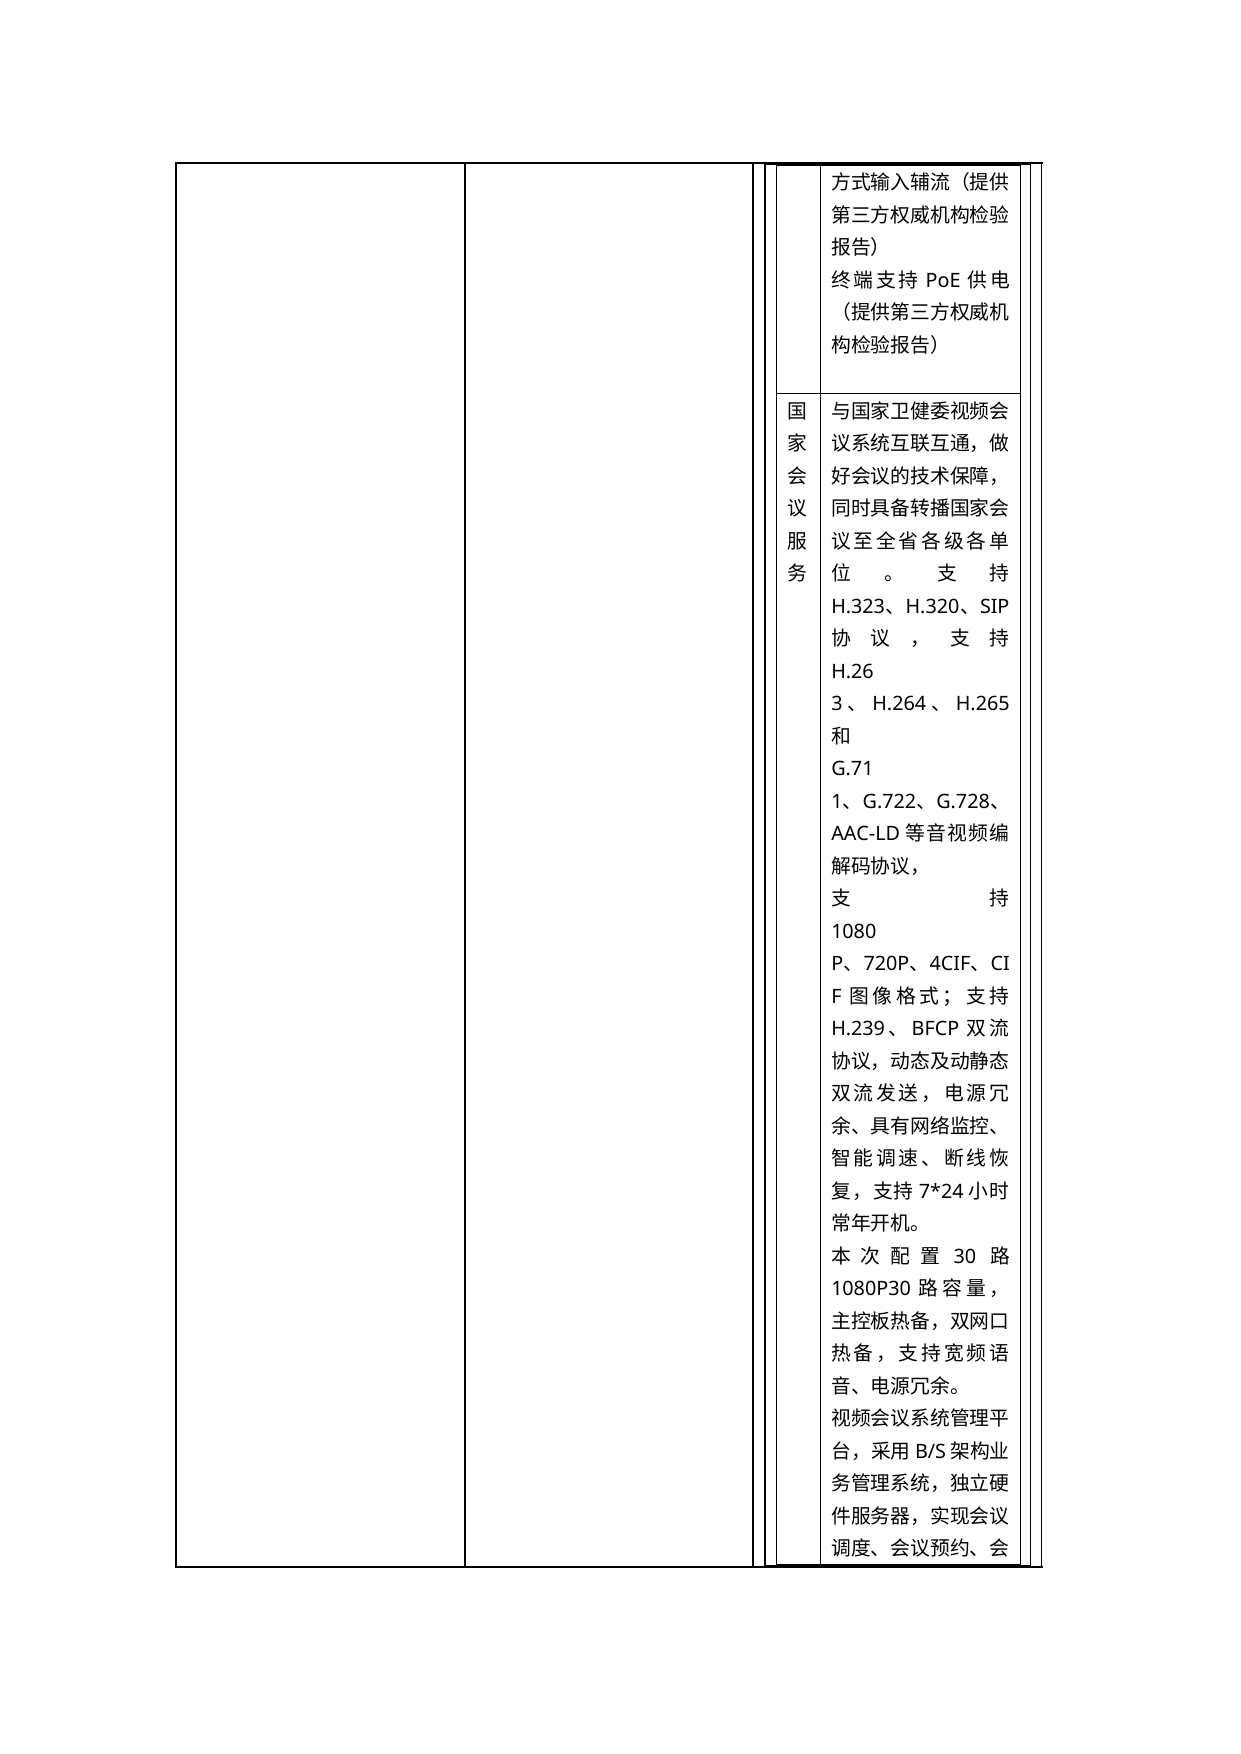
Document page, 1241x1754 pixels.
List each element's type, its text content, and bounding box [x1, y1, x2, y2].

table_cell [777, 394, 820, 1564]
table_cell [466, 164, 752, 1566]
table_cell [1031, 164, 1041, 1566]
table_cell [766, 165, 776, 1565]
table_cell [777, 166, 820, 393]
table_cell [821, 166, 1020, 393]
table_cell [1021, 165, 1030, 1565]
table_cell [754, 164, 764, 1566]
table_cell [821, 394, 1020, 1564]
table_cell 1 [177, 164, 464, 1566]
